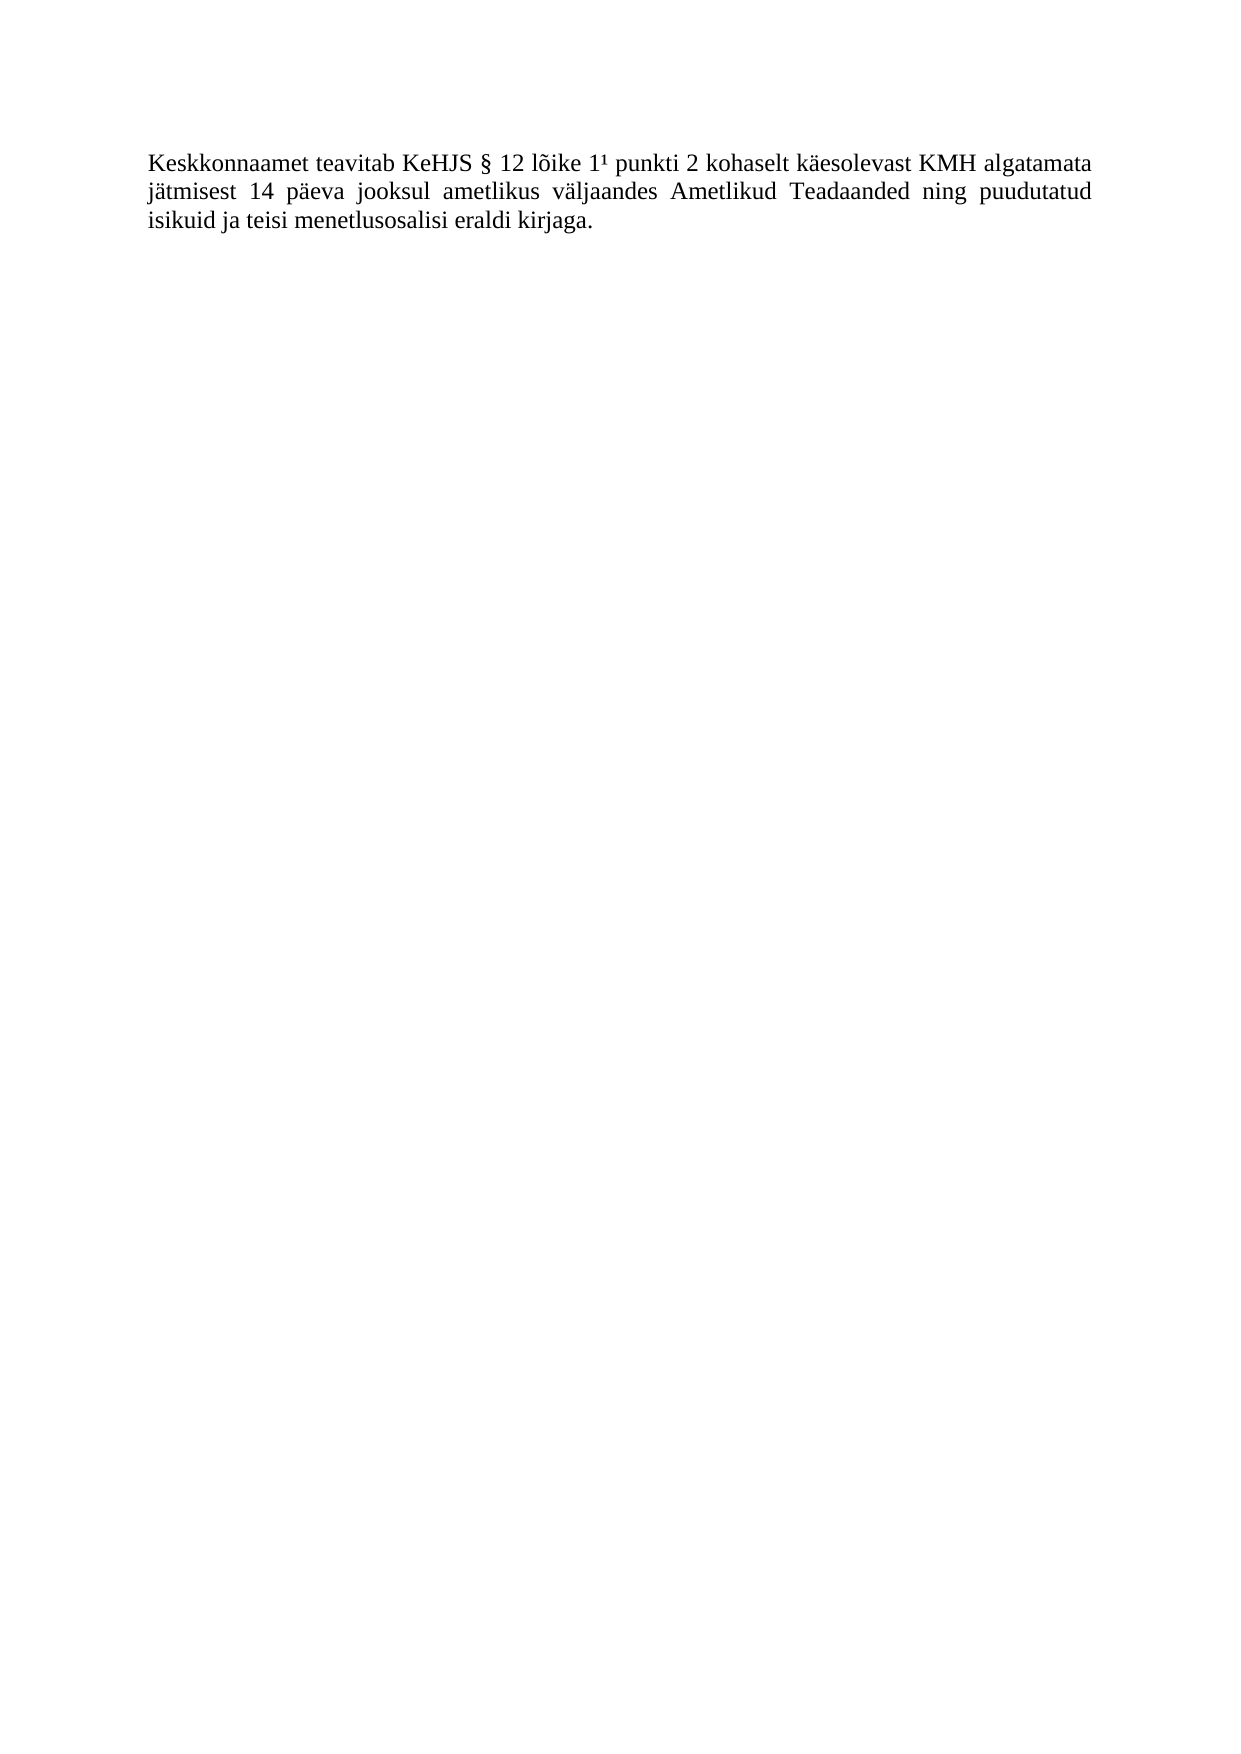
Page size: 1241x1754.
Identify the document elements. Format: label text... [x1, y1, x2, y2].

text Keskkonnaamet teavitab KeHJS § 12 lõike 1¹ punkti 2 kohaselt käesolevast KMH algatamata jätmisest 14 päeva jooksul ametlikus väljaandes Ametlikud Teadaanded ning puudutatud isikuid ja teisi menetlusosalisi eraldi kirjaga. [148, 148, 1093, 234]
